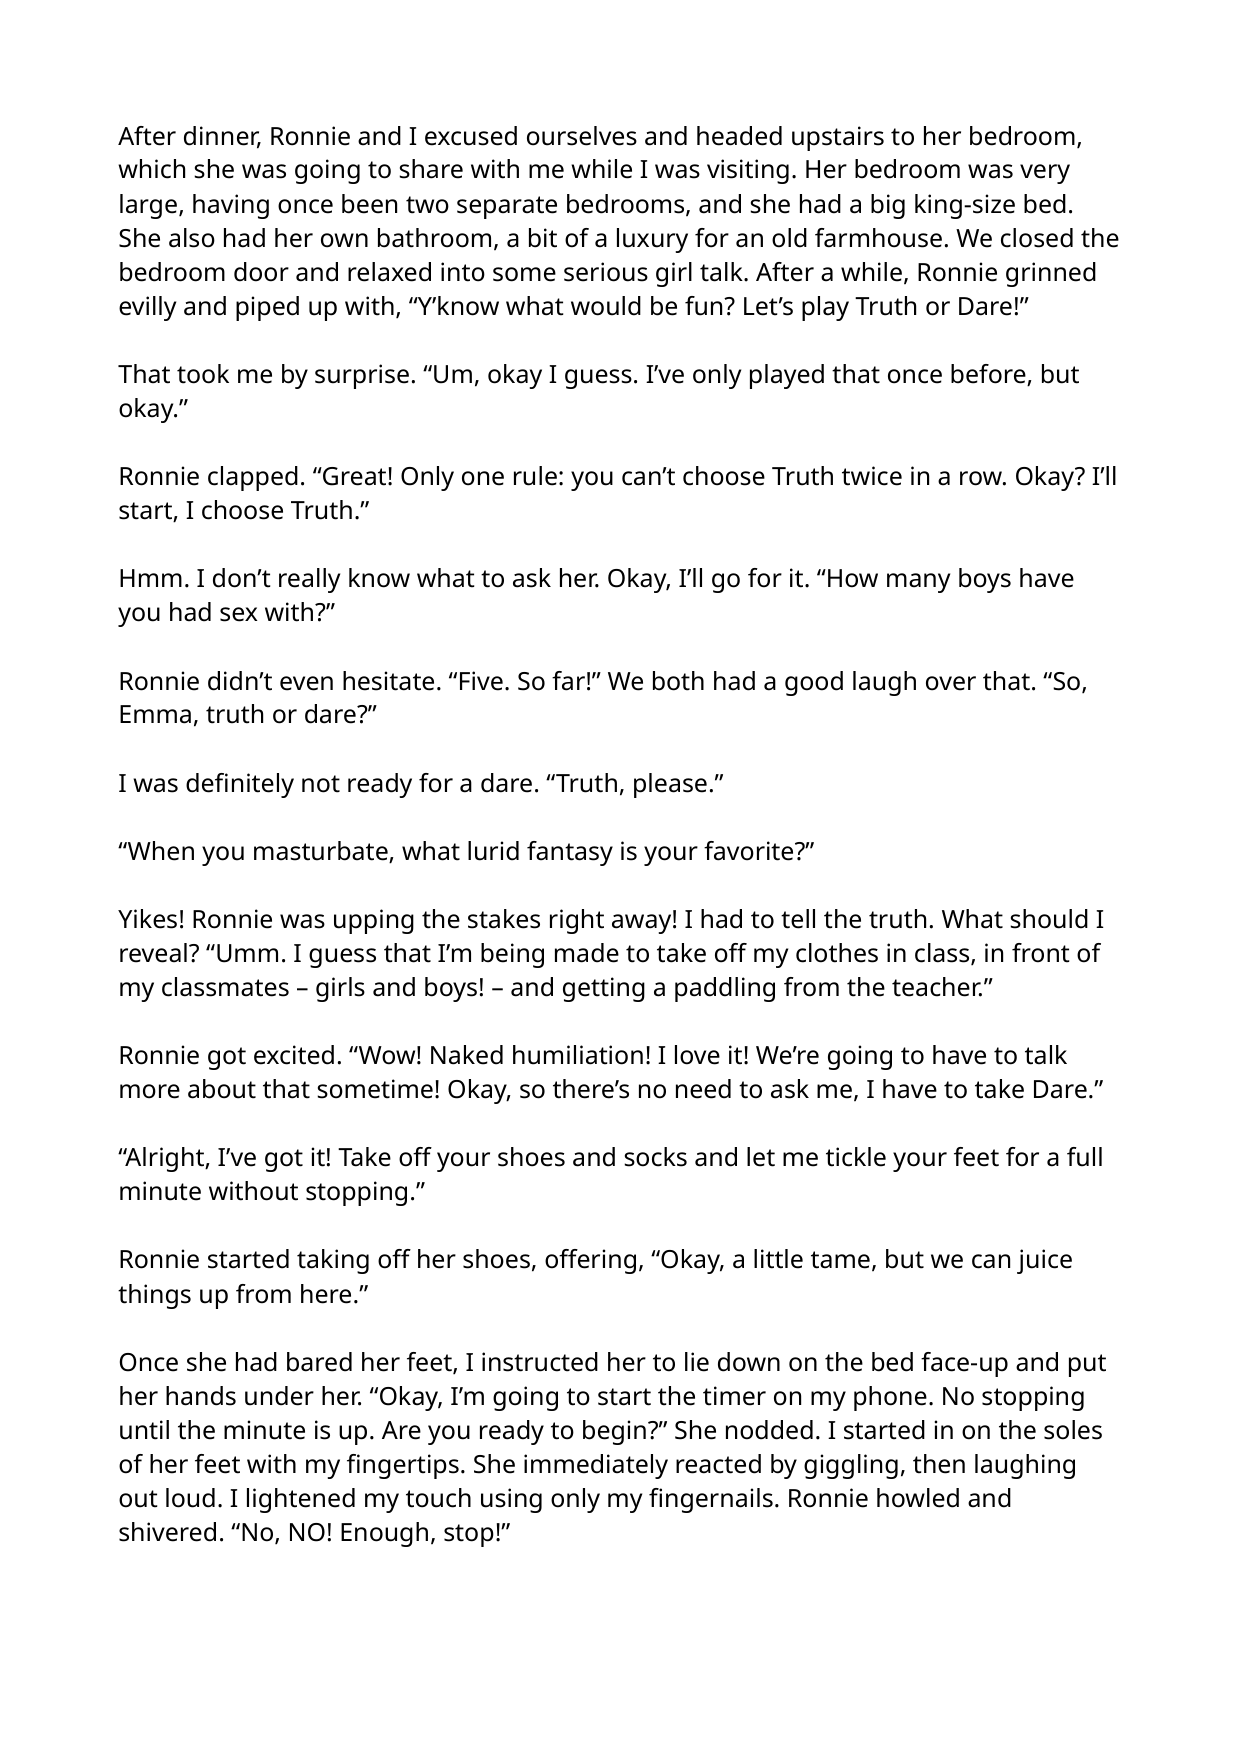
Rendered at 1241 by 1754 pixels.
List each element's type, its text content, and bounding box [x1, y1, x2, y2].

text Once she had bared her feet, I instructed her to lie down on the bed face-up and put her hands under her. “Okay, I’m going to start the timer on my phone. No stopping until the minute is up. Are you ready to begin?” She nodded. I started in on the soles of her feet with my fingertips. She immediately reacted by giggling, then laughing out loud. I lightened my touch using only my fingernails. Ronnie howled and shivered. “No, NO! Enough, stop!” [118, 1344, 1122, 1549]
text That took me by surprise. “Um, okay I guess. I’ve only played that once before, but okay.” [118, 357, 1122, 425]
text “Alright, I’ve got it! Take off your shoes and socks and let me tickle your feet for a full minute without stopping.” [118, 1140, 1122, 1208]
text After dinner, Ronnie and I excused ourselves and headed upstairs to her bedroom, which she was going to share with me while I was visiting. Her bedroom was very large, having once been two separate bedrooms, and she had a big king-size bed. She also had her own bathroom, a bit of a luxury for an old farmhouse. We closed the bedroom door and relaxed into some serious girl talk. After a while, Ronnie grinned evilly and piped up with, “Y’know what would be fun? Let’s play Truth or Dare!” [118, 118, 1122, 322]
text “When you masturbate, what lurid fantasy is your favorite?” [118, 833, 1122, 867]
text Hmm. I don’t really know what to ask her. Okay, I’ll go for it. “How many boys have you had sex with?” [118, 561, 1122, 629]
text Ronnie clapped. “Great! Only one rule: you can’t choose Truth twice in a row. Okay? I’ll start, I choose Truth.” [118, 459, 1122, 527]
text I was definitely not ready for a dare. “Truth, please.” [118, 765, 1122, 799]
text Ronnie got excited. “Wow! Naked humiliation! I love it! We’re going to have to talk more about that sometime! Okay, so there’s no need to ask me, I have to take Dare.” [118, 1038, 1122, 1106]
text Ronnie didn’t even hesitate. “Five. So far!” We both had a good laugh over that. “So, Emma, truth or dare?” [118, 663, 1122, 731]
text Ronnie started taking off her shoes, offering, “Okay, a little tame, but we can juice things up from here.” [118, 1242, 1122, 1310]
text Yikes! Ronnie was upping the stakes right away! I had to tell the truth. What should I reveal? “Umm. I guess that I’m being made to take off my clothes in class, in front of my classmates – girls and boys! – and getting a paddling from the teacher.” [118, 902, 1122, 1004]
